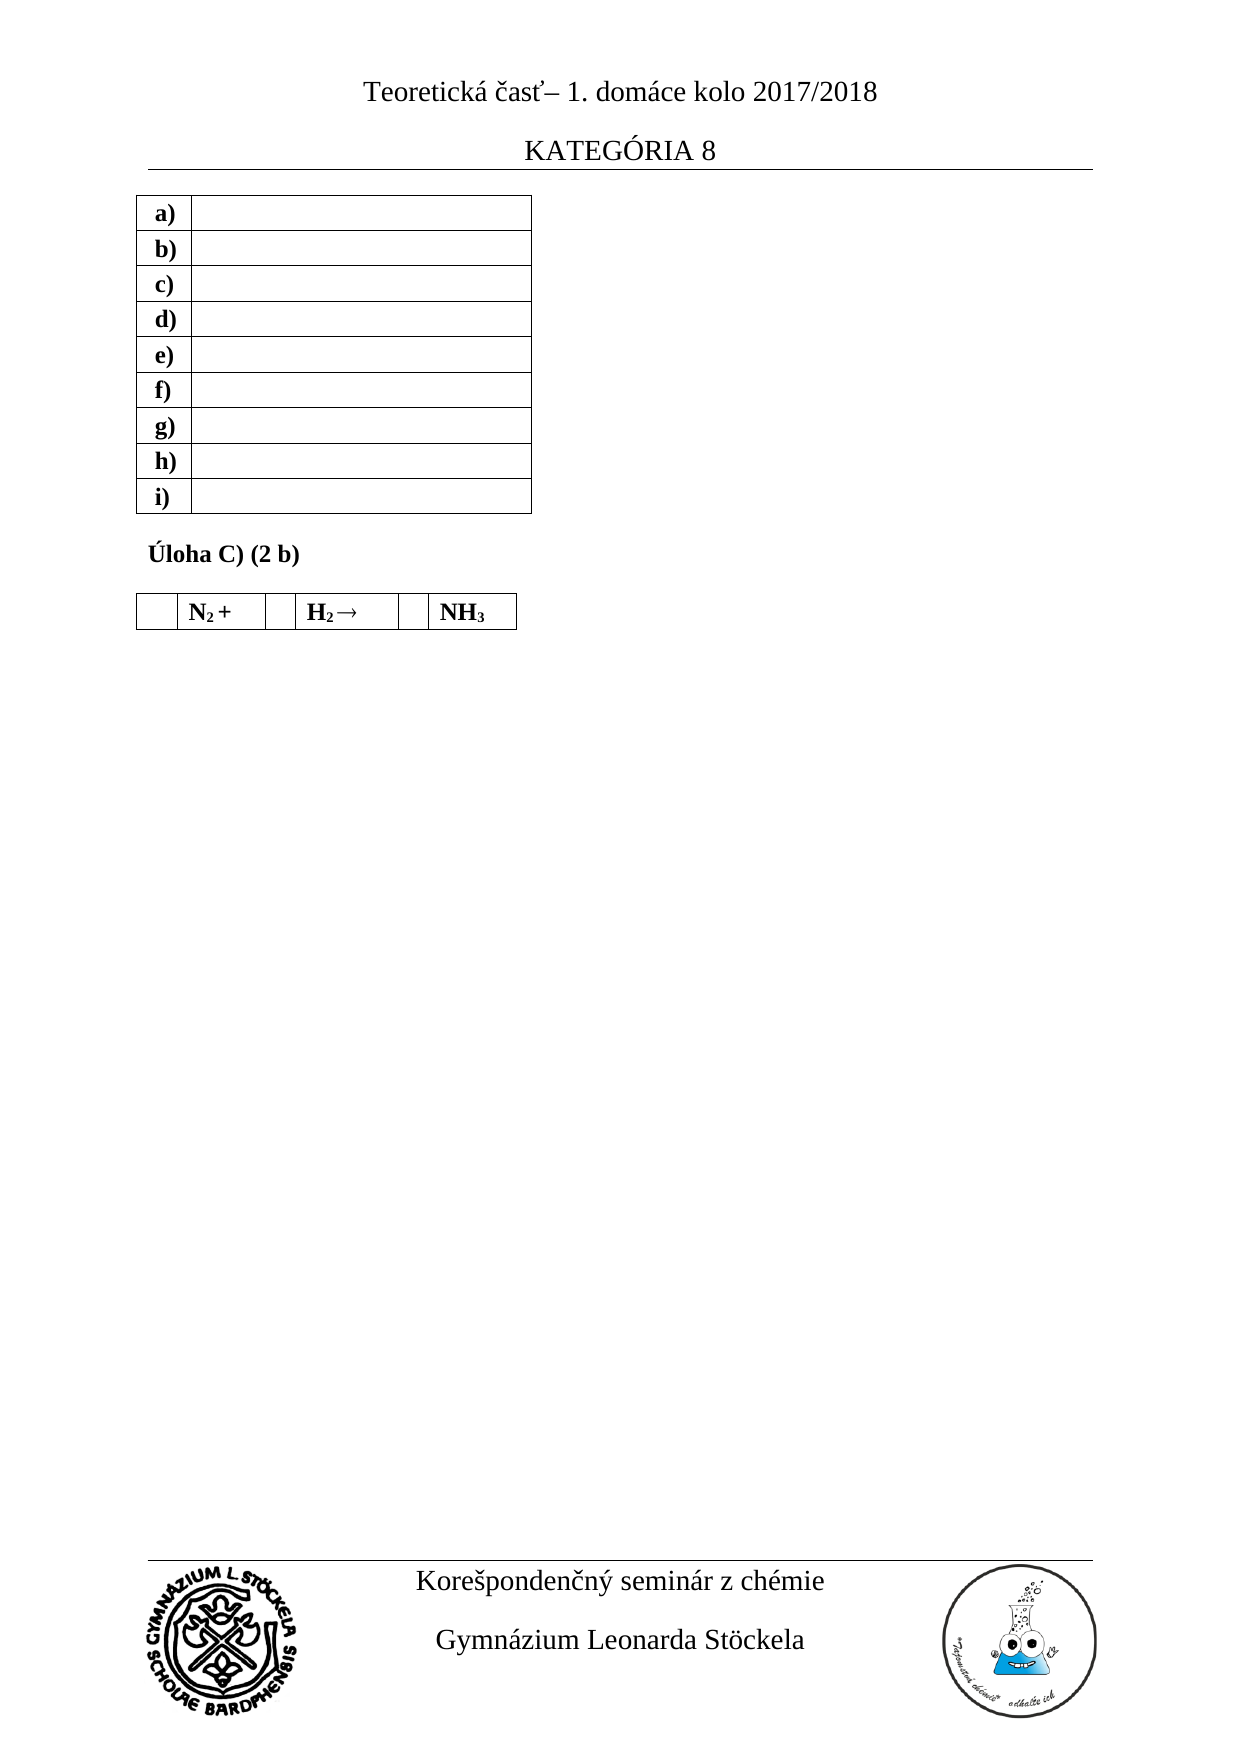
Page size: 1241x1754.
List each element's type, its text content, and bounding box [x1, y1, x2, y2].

table_header NH3 [429, 594, 516, 628]
table_header [399, 594, 428, 628]
table_cell [192, 337, 531, 372]
table_cell [137, 373, 191, 407]
table_header [137, 196, 191, 230]
table_cell [137, 444, 191, 478]
table_header [192, 196, 531, 230]
table_header H2 [296, 594, 398, 628]
table_cell [137, 479, 191, 513]
table_header [266, 594, 295, 628]
table_header N2 + [178, 594, 265, 628]
table_cell [192, 444, 531, 478]
picture [942, 1563, 1097, 1719]
table_cell [192, 302, 531, 336]
table_cell [192, 373, 531, 407]
table_cell [137, 266, 191, 301]
table_cell [192, 479, 531, 513]
table_cell [137, 337, 191, 372]
table_cell [137, 231, 191, 265]
table_cell [137, 302, 191, 336]
table_cell [192, 408, 531, 442]
table_cell [192, 231, 531, 265]
text Úloha C) (2 b) [148, 539, 1093, 568]
picture [130, 1550, 310, 1727]
table_cell [137, 408, 191, 442]
table_header [137, 594, 177, 628]
table_cell [192, 266, 531, 301]
